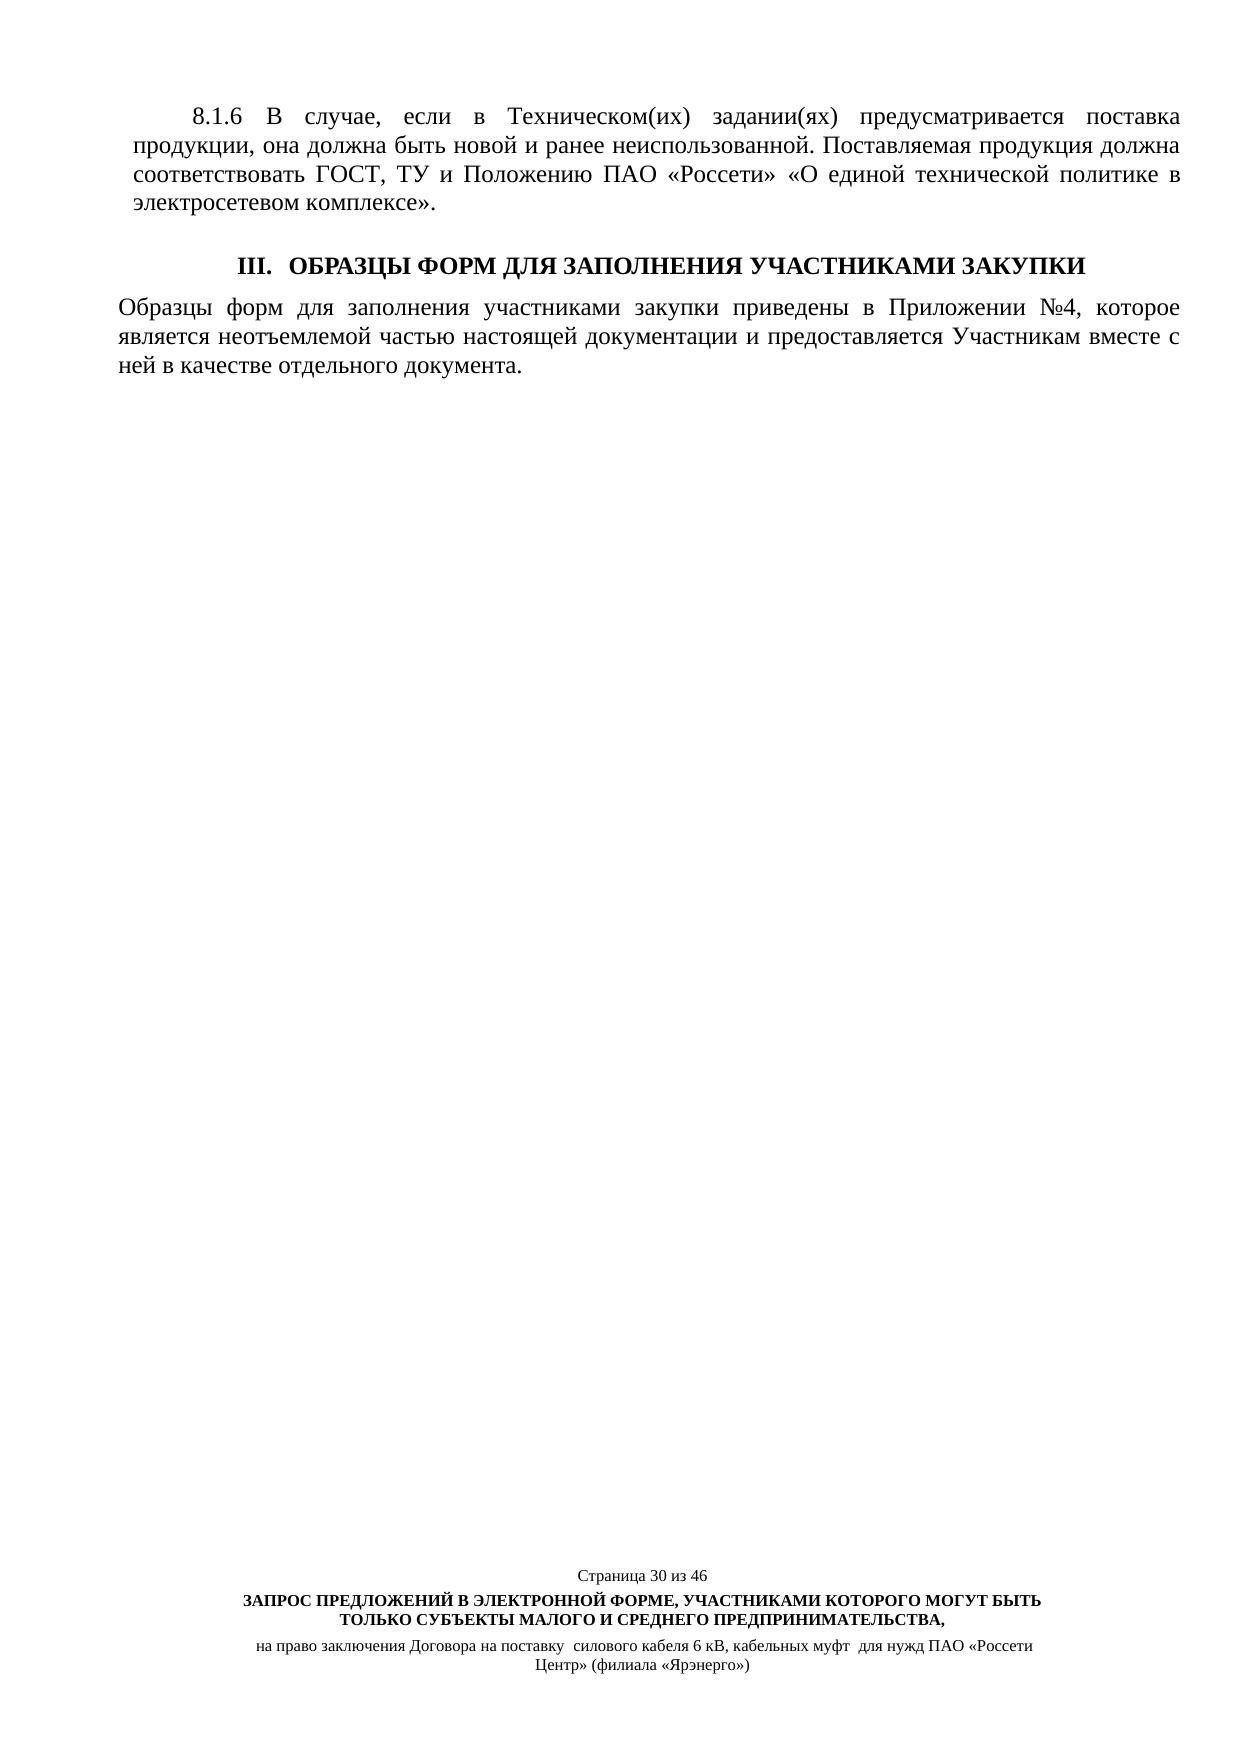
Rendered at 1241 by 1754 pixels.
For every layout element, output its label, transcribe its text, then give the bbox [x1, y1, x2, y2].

subtitle Образцы форм для заполнения участниками закупки приведены в Приложении №4, которое является неотъемлемой частью настоящей документации и предоставляется Участникам вместе с ней в качестве отдельного документа. [118, 292, 1181, 379]
subtitle ОБРАЗЦЫ ФОРМ ДЛЯ ЗАПОЛНЕНИЯ УЧАСТНИКАМИ ЗАКУПКИ [118, 251, 1181, 280]
subtitle В случае, если в Техническом(их) задании(ях) предусматривается поставка продукции, она должна быть новой и ранее неиспользованной. Поставляемая продукция должна соответствовать ГОСТ, ТУ и Положению ПАО «Россети» «О единой технической политике в электросетевом комплексе». [133, 101, 1181, 216]
